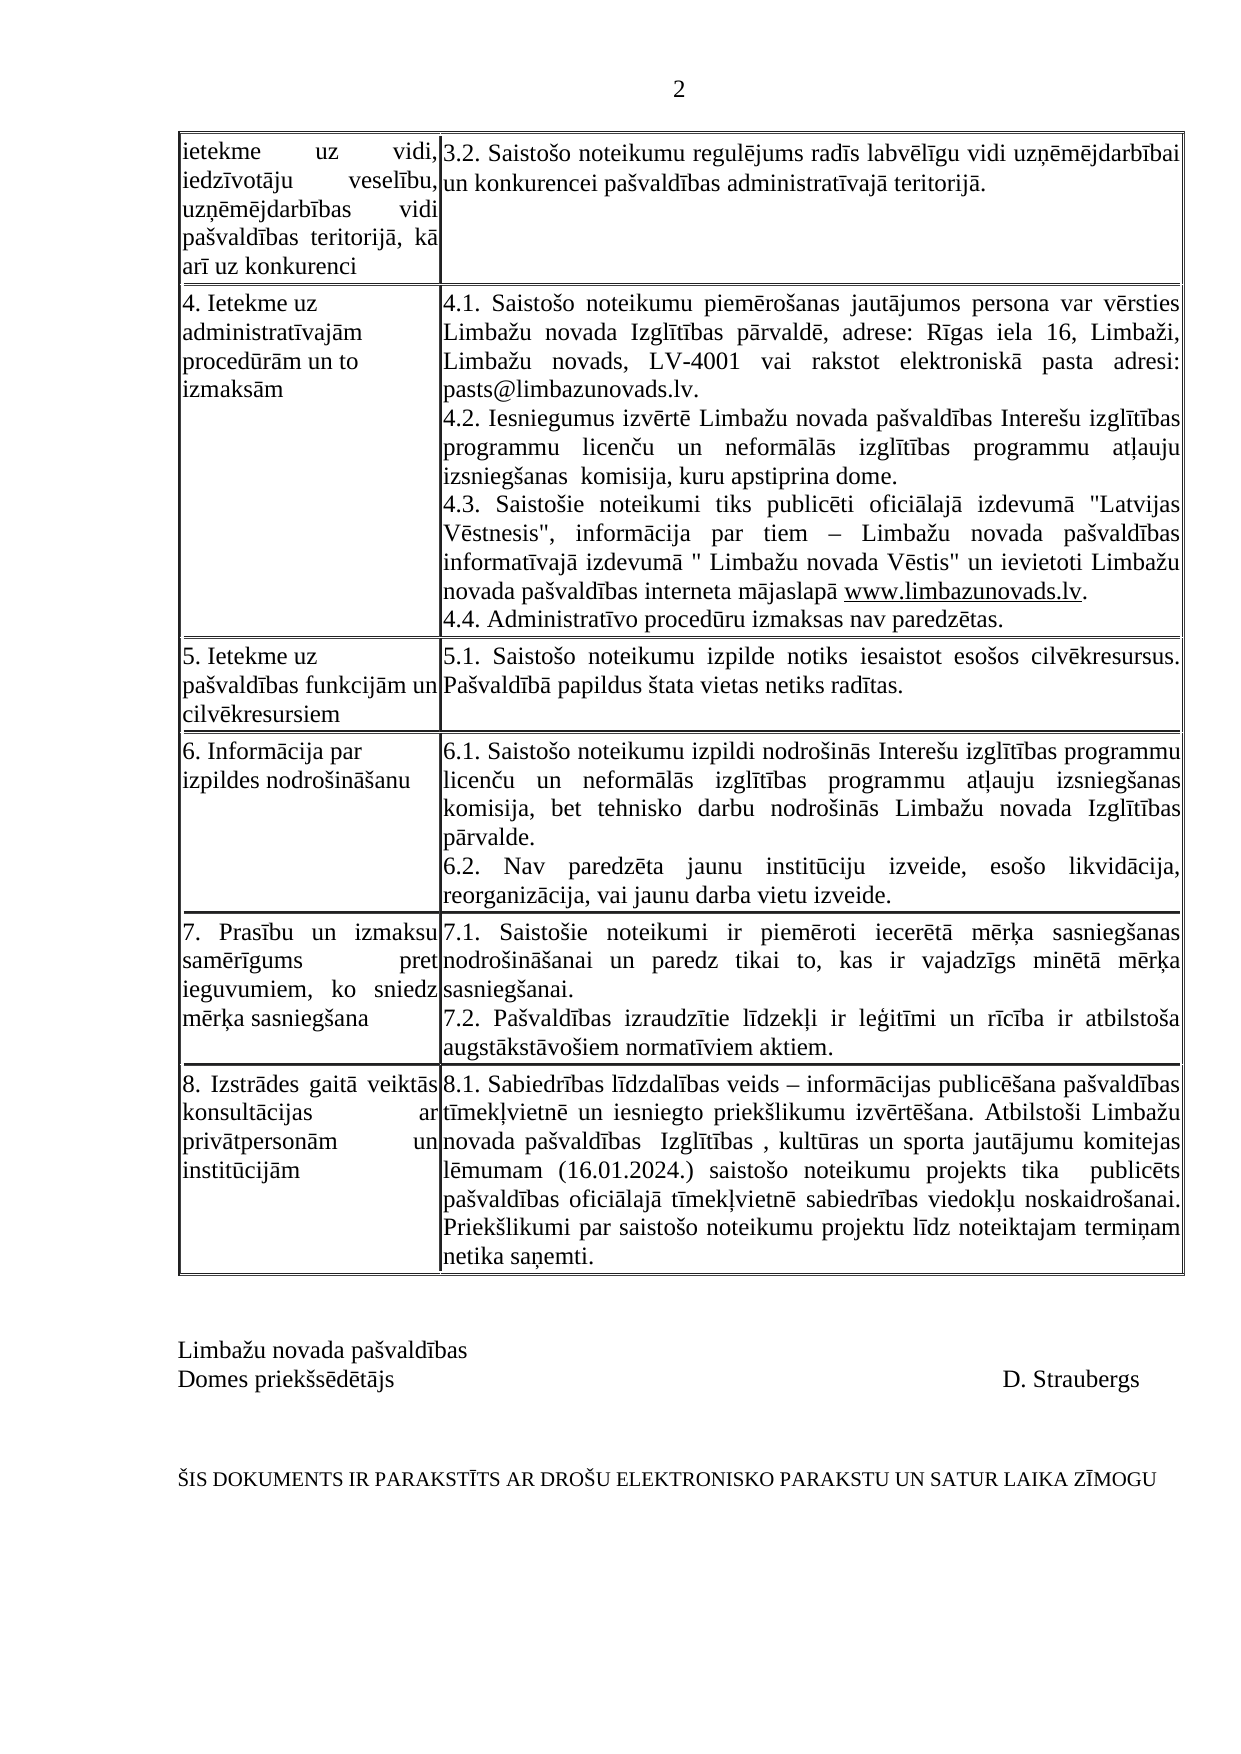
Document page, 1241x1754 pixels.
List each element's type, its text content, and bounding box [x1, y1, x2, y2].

text Domes priekšsēdētājs D. Straubergs [177, 1364, 1181, 1393]
table_cell 8. Izstrādes gaitā veiktās konsultācijas ar privātpersonām un institūcijām [180, 1063, 440, 1272]
text Limbažu novada pašvaldības [177, 1335, 1181, 1364]
table_cell 7. Prasību un izmaksu samērīgums pret ieguvumiem, ko sniedz mērķa sasniegšana [181, 911, 439, 1063]
table_cell 4.1. Saistošo noteikumu piemērošanas jautājumos persona var vērsties Limbažu novada Izglītības pārvaldē, adrese: Rīgas iela 16, Limbaži, Limbažu novads, LV-4001 vai rakstot elektroniskā pasta adresi: pasts@limbazunovads.lv. 4.2. Iesniegumus izvērtē Limbažu novada pašvaldības Interešu izglītības programmu licenču un neformālās izglītības programmu atļauju izsniegšanas komisija, kuru apstiprina dome. 4.3. Saistošie noteikumi tiks publicēti oficiālajā izdevumā "Latvijas Vēstnesis", informācija par tiem – Limbažu novada pašvaldības informatīvajā izdevumā " Limbažu novada Vēstis" un ievietoti Limbažu novada pašvaldības interneta mājaslapā www.limbazunovads.lv. 4.4. Administratīvo procedūru izmaksas nav paredzētas. [442, 283, 1182, 636]
table_cell 5. Ietekme uz pašvaldības funkcijām un cilvēkresursiem [180, 636, 440, 730]
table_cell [440, 134, 1182, 282]
table_cell 5.1. Saistošo noteikumu izpilde notiks iesaistot esošos cilvēkresursus. Pašvaldībā papildus štata vietas netiks radītas. [440, 636, 1183, 730]
table_cell 8.1. Sabiedrības līdzdalības veids – informācijas publicēšana pašvaldības tīmekļvietnē un iesniegto priekšlikumu izvērtēšana. Atbilstoši Limbažu novada pašvaldības Izglītības , kultūras un sporta jautājumu komitejas lēmumam (16.01.2024.) saistošo noteikumu projekts tika publicēts pašvaldības oficiālajā tīmekļvietnē sabiedrības viedokļu noskaidrošanai. Priekšlikumi par saistošo noteikumu projektu līdz noteiktajam termiņam netika saņemti. [440, 1063, 1183, 1272]
table_cell 6. Informācija par izpildes nodrošināšanu [181, 730, 439, 911]
table_cell 6.1. Saistošo noteikumu izpildi nodrošinās Interešu izglītības programmu licenču un neformālās izglītības programmu atļauju izsniegšanas komisija, bet tehnisko darbu nodrošinās Limbažu novada Izglītības pārvalde. 6.2. Nav paredzēta jaunu institūciju izveide, esošo likvidācija, reorganizācija, vai jaunu darba vietu izveide. [442, 730, 1182, 911]
text ŠIS DOKUMENTS IR PARAKSTĪTS AR DROŠU ELEKTRONISKO PARAKSTU UN SATUR LAIKA ZĪMOGU [177, 1467, 1181, 1491]
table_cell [181, 134, 440, 282]
table_cell 7.1. Saistošie noteikumi ir piemēroti iecerētā mērķa sasniegšanas nodrošināšanai un paredz tikai to, kas ir vajadzīgs minētā mērķa sasniegšanai. 7.2. Pašvaldības izraudzītie līdzekļi ir leģitīmi un rīcība ir atbilstoša augstākstāvošiem normatīviem aktiem. [442, 911, 1182, 1063]
table_cell 4. Ietekme uz administratīvajām procedūrām un to izmaksām [181, 283, 439, 636]
